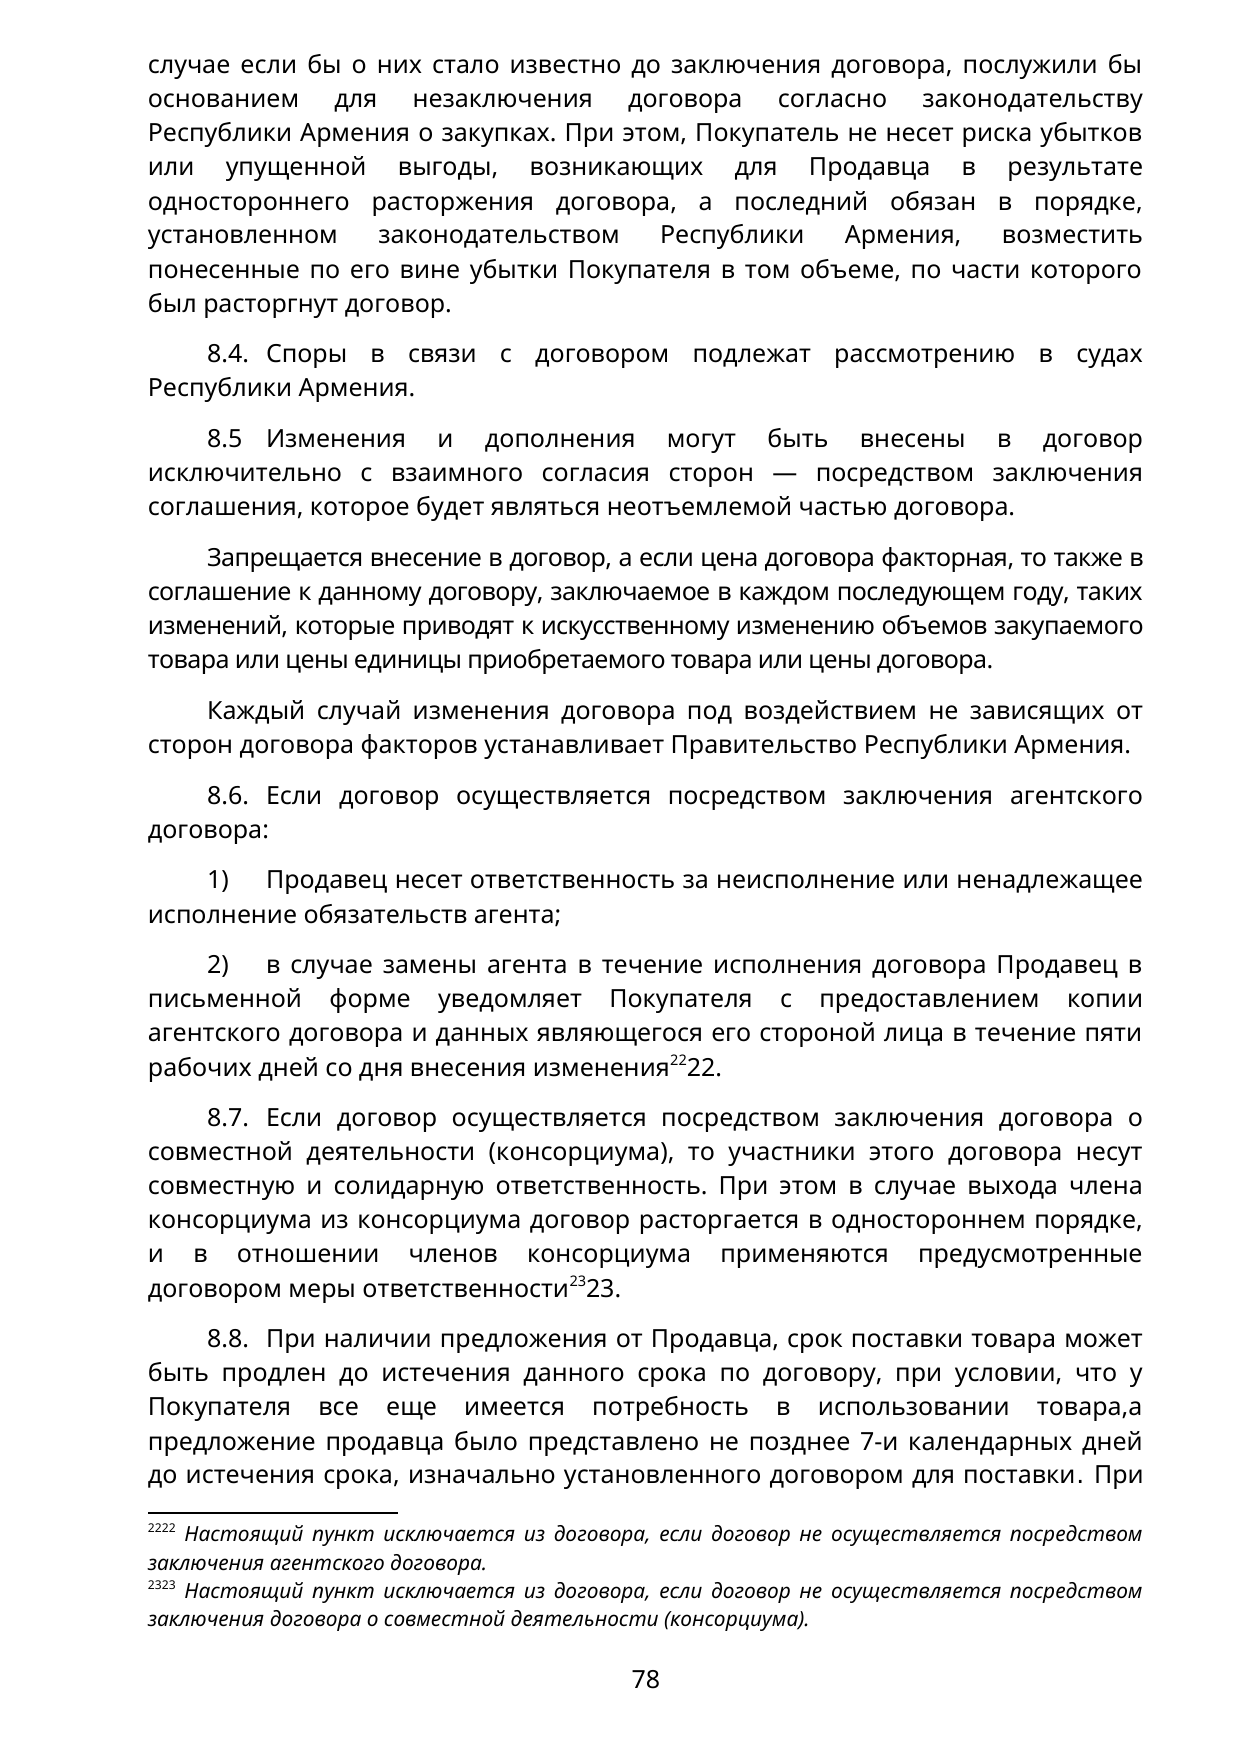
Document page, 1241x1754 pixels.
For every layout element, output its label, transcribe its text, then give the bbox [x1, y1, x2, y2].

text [148, 47, 1144, 319]
text 8.6. Если договор осуществляется посредством заключения агентского договора: [148, 777, 1144, 846]
text 2) в случае замены агента в течение исполнения договора Продавец в письменной форме уведомляет Покупателя с предоставлением копии агентского договора и данных являющегося его стороной лица в течение пяти рабочих дней со дня внесения изменения22. [148, 947, 1144, 1083]
text Каждый случай изменения договора под воздействием не зависящих от сторон договора факторов устанавливает Правительство Республики Армения. [148, 693, 1144, 761]
text 8.4. Споры в связи с договором подлежат рассмотрению в судах Республики Армения. [148, 336, 1144, 404]
text 8.5 Изменения и дополнения могут быть внесены в договор исключительно с взаимного согласия сторон — посредством заключения соглашения, которое будет являться неотъемлемой частью договора. [148, 421, 1144, 523]
text Запрещается внесение в договор, а если цена договора факторная, то также в соглашение к данному договору, заключаемое в каждом последующем году, таких изменений, которые приводят к искусственному изменению объемов закупаемого товара или цены единицы приобретаемого товара или цены договора. [148, 540, 1144, 676]
text 8.7. Если договор осуществляется посредством заключения договора о совместной деятельности (консорциума), то участники этого договора несут совместную и солидарную ответственность. При этом в случае выхода члена консорциума из консорциума договор расторгается в одностороннем порядке, и в отношении членов консорциума применяются предусмотренные договором меры ответственности23. [148, 1100, 1144, 1304]
text 1) Продавец несет ответственность за неисполнение или ненадлежащее исполнение обязательств агента; [148, 862, 1144, 930]
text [148, 1321, 1144, 1491]
